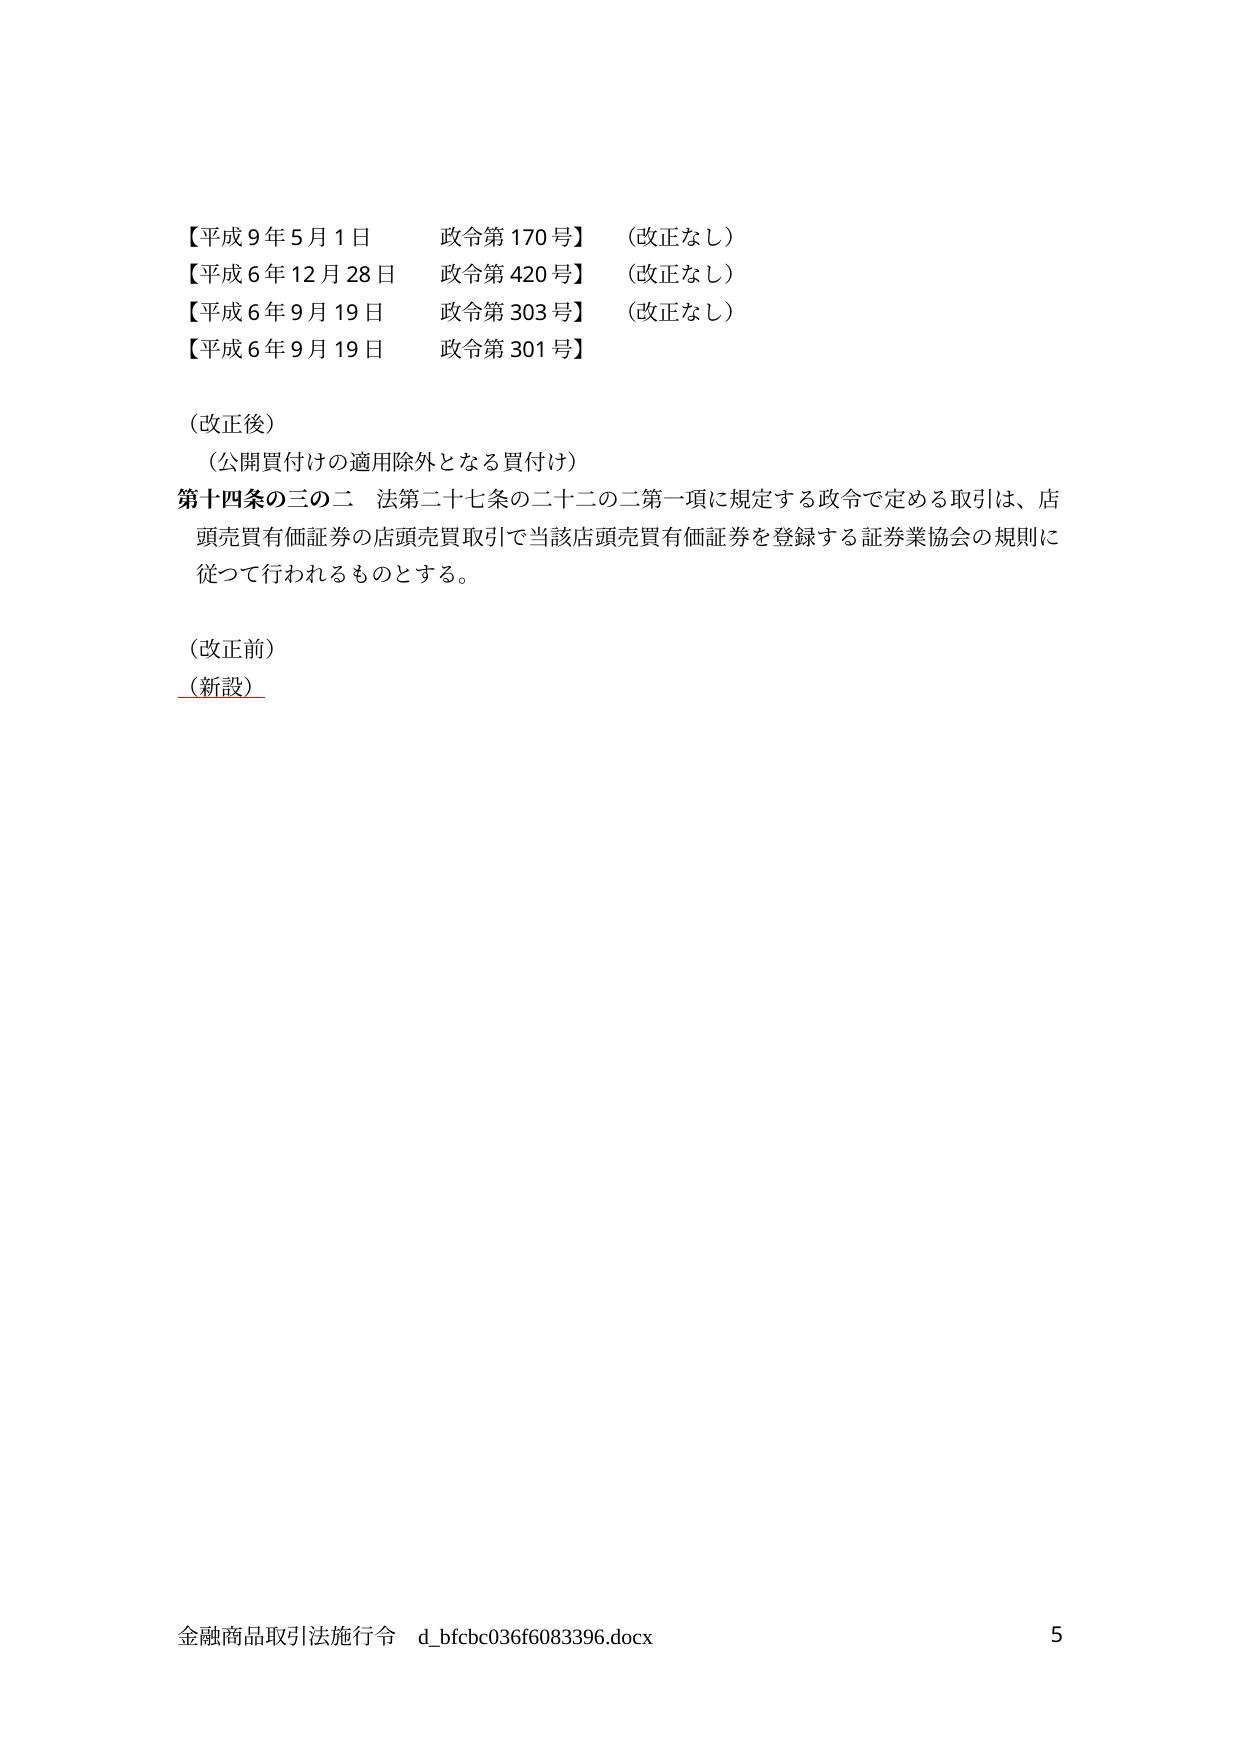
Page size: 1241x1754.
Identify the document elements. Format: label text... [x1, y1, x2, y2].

text 第十四条の三の二 法第二十七条の二十二の二第一項に規定する政令で定める取引は、店頭売買有価証券の店頭売買取引で当該店頭売買有価証券を登録する証券業協会の規則に従つて行われるものとする。 [177, 479, 1063, 592]
text （公開買付けの適用除外となる買付け） [196, 442, 1063, 479]
text （新設） [177, 667, 1063, 704]
text （改正前） [177, 629, 1063, 667]
text 【平成6年9月19日 政令第301号】 [177, 329, 1063, 367]
text 【平成6年12月28日 政令第420号】 （改正なし） [177, 254, 1063, 292]
text 【平成6年9月19日 政令第303号】 （改正なし） [177, 292, 1063, 329]
text 【平成9年5月1日 政令第170号】 （改正なし） [177, 217, 1063, 254]
text （改正後） [177, 404, 1063, 442]
